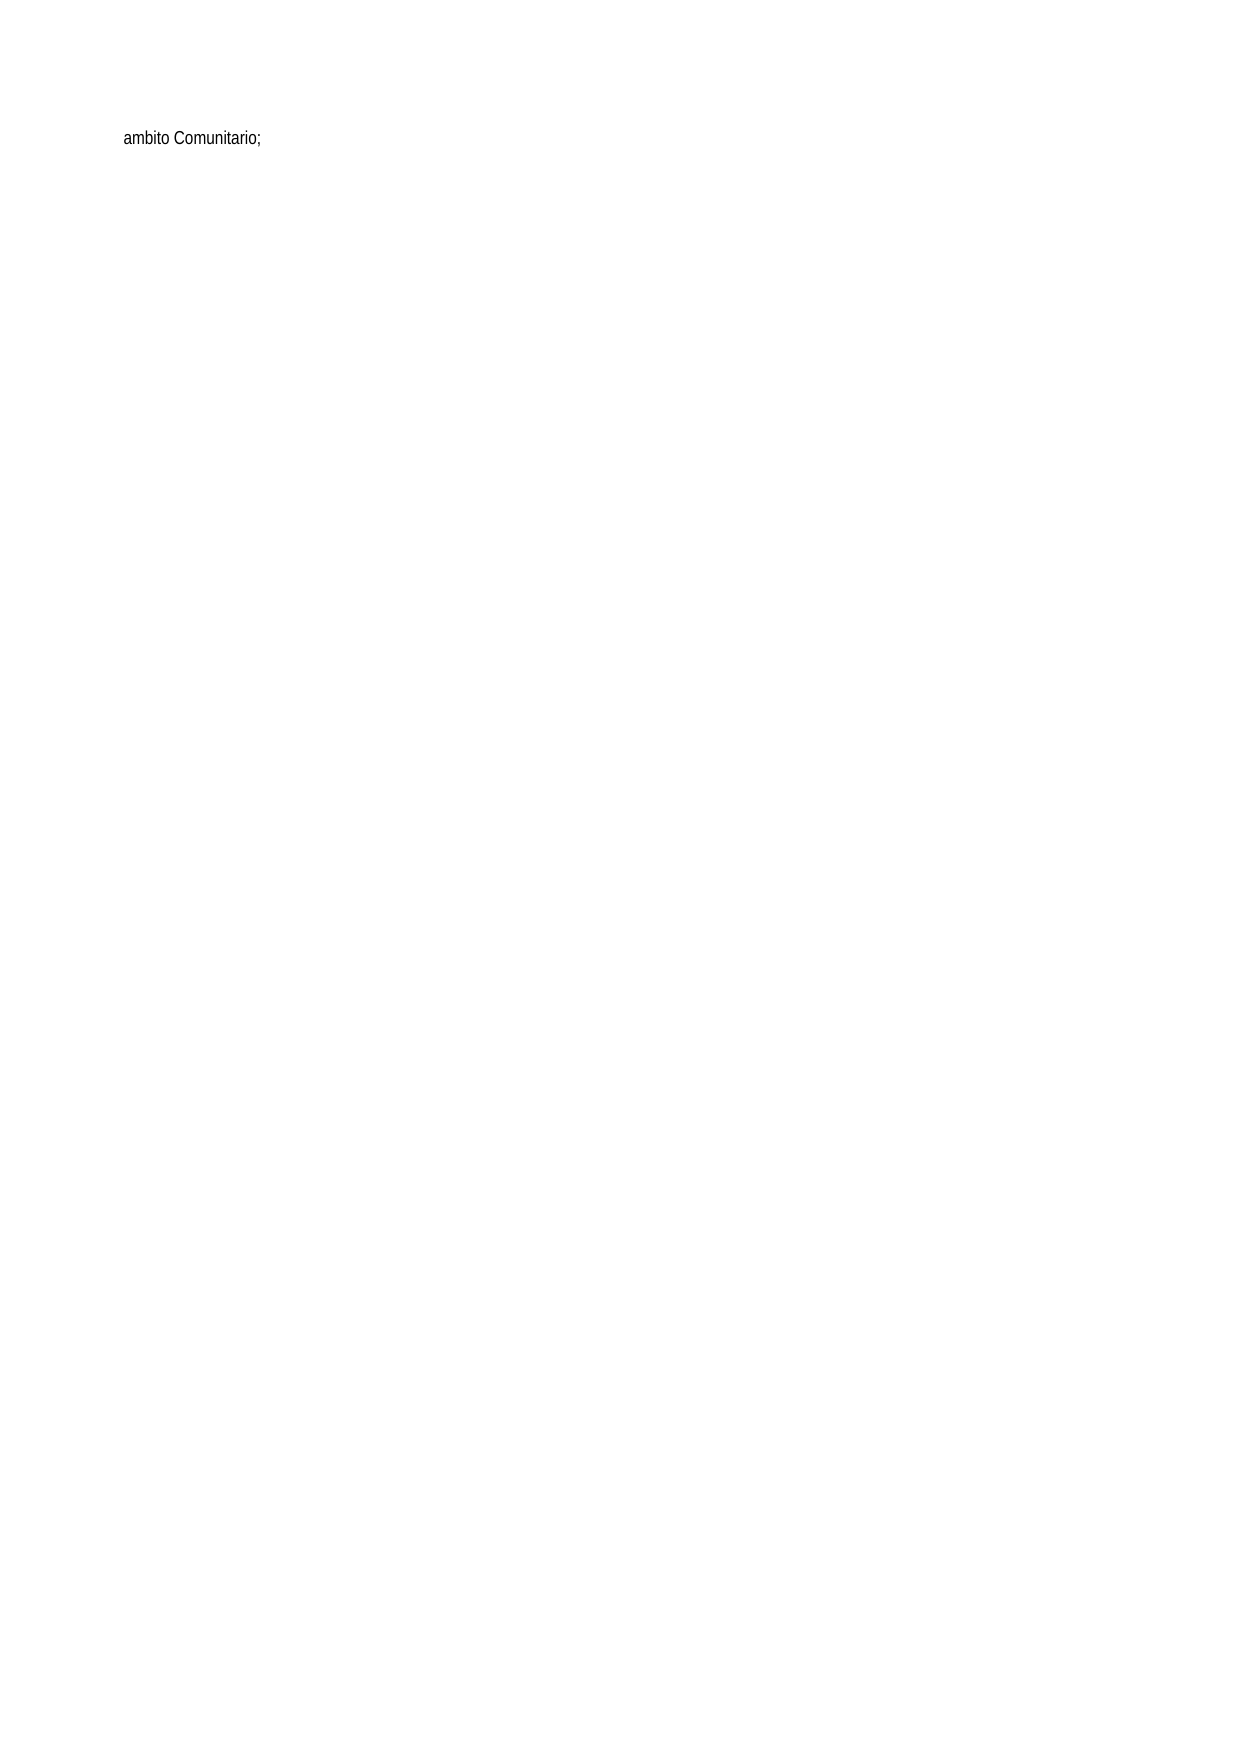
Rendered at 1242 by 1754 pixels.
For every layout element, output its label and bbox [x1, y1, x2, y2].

list [94, 127, 1123, 149]
